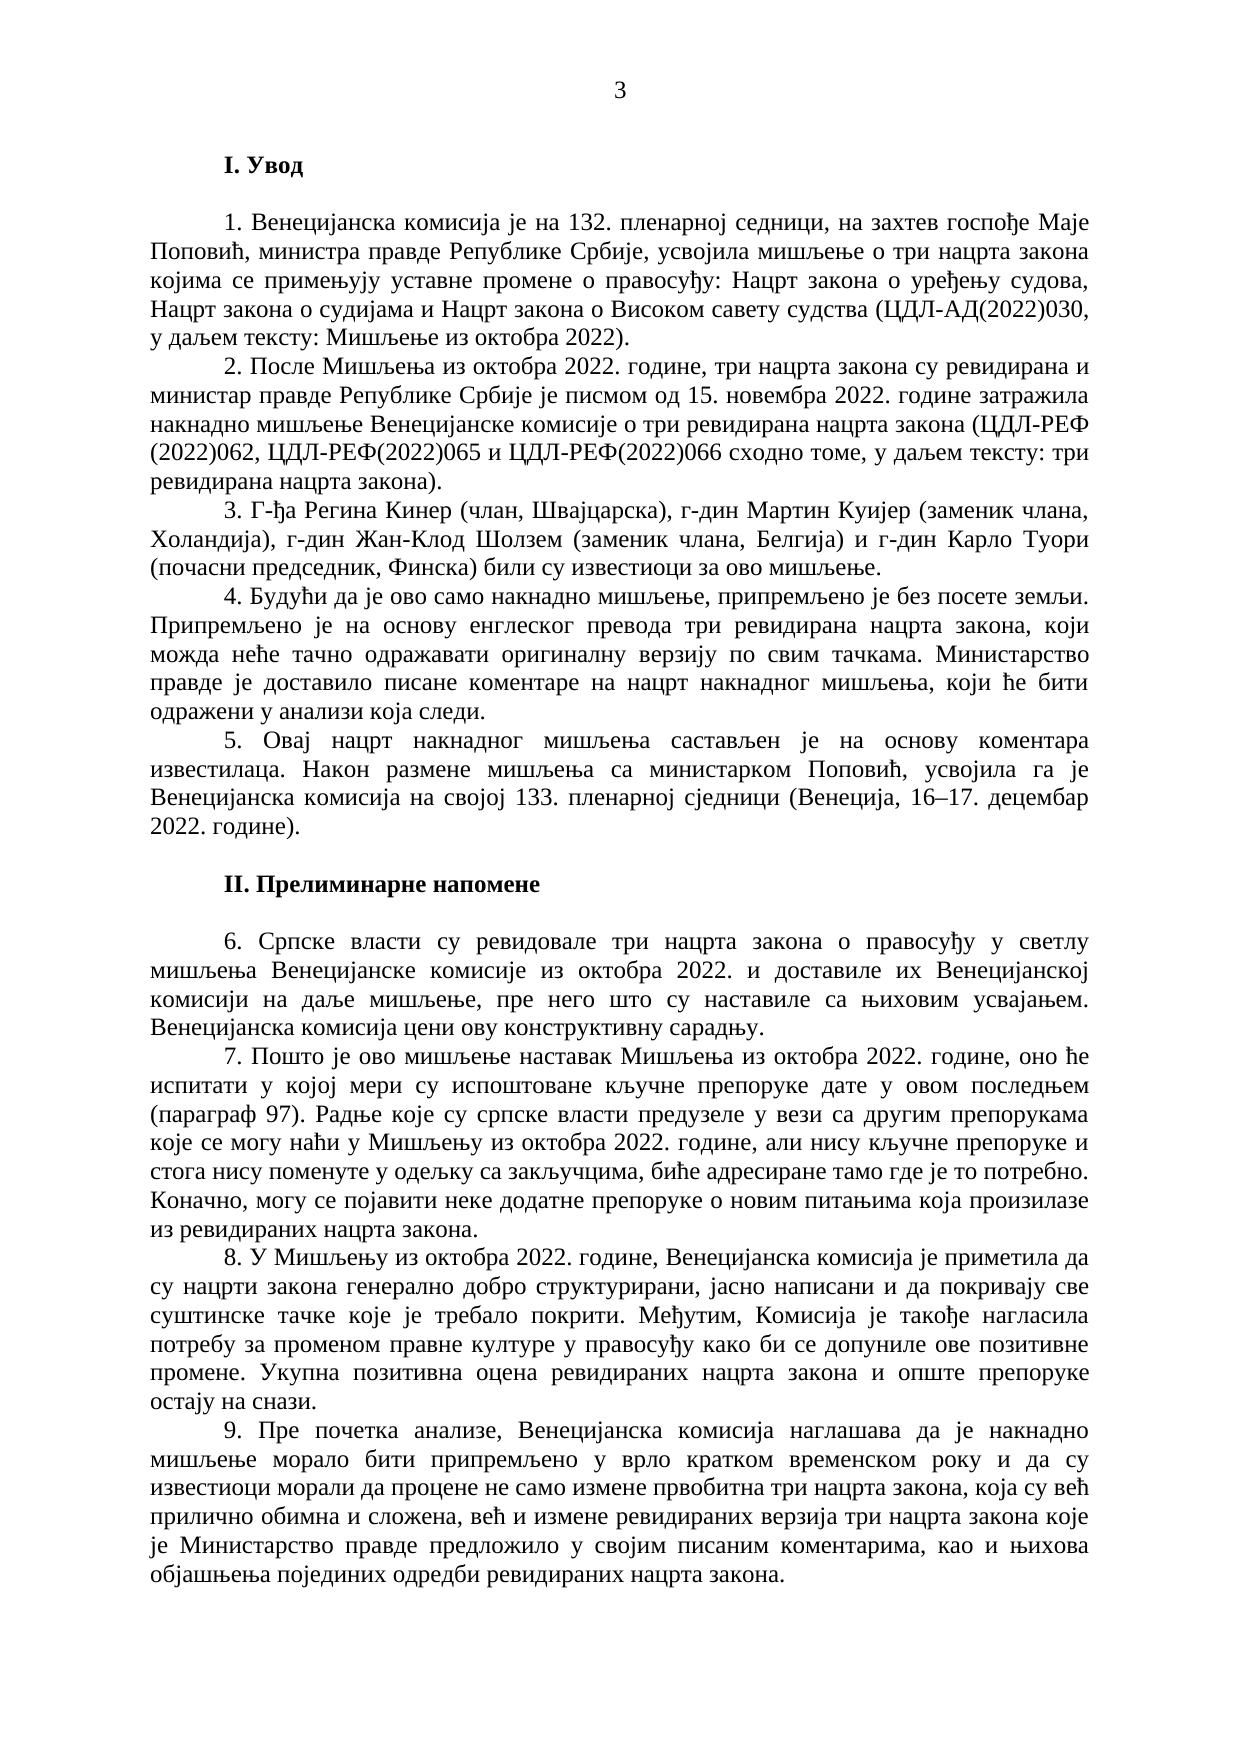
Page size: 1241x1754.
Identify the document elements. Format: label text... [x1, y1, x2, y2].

text 4. Будући да је ово само накнадно мишљење, припремљено је без посете земљи. Припремљено је на основу енглеског превода три ревидирана нацрта закона, који можда неће тачно одражавати оригиналну верзију по свим тачкама. Министарство правде је доставило писане коментаре на нацрт накнадног мишљења, који ће бити одражени у анализи која следи. [150, 581, 1090, 725]
text 1. Венецијанска комисија је на 132. пленарној седници, на захтев госпође Маје Поповић, министра правде Републике Србије, усвојила мишљење о три нацрта закона којима се примењују уставне промене о правосуђу: Нацрт закона о уређењу судова, Нацрт закона о судијама и Нацрт закона о Високом савету судства (ЦДЛ-АД(2022)030, у даљем тексту: Мишљење из октобра 2022). [150, 207, 1090, 351]
text 6. Српске власти су ревидовале три нацрта закона о правосуђу у светлу мишљења Венецијанске комисије из октобра 2022. и доставиле их Венецијанској комисији на даље мишљење, пре него што су наставиле са њиховим усвајањем. Венецијанска комисија цени ову конструктивну сарадњу. [150, 926, 1090, 1041]
text 8. У Мишљењу из октобра 2022. године, Венецијанска комисија је приметила да су нацрти закона генерално добро структурирани, јасно написани и да покривају све суштинске тачке које је требало покрити. Међутим, Комисија је такође нагласила потребу за променом правне културе у правосуђу како би се допуниле ове позитивне промене. Укупна позитивна оцена ревидираних нацрта закона и опште препоруке остају на снази. [150, 1242, 1090, 1415]
text 7. Пошто је ово мишљење наставак Мишљења из октобра 2022. године, оно ће испитати у којој мери су испоштоване кључне препоруке дате у овом последњем (параграф 97). Радње које су српске власти предузеле у вези са другим препорукама које се могу наћи у Мишљењу из октобра 2022. године, али нису кључне препоруке и стога нису поменуте у одељку са закључцима, биће адресиране тамо где је то потребно. Коначно, могу се појавити неке додатне препоруке о новим питањима која произилазе из ревидираних нацрта закона. [150, 1041, 1090, 1242]
text 2. После Мишљења из октобра 2022. године, три нацрта закона су ревидирана и министар правде Републике Србије је писмом од 15. новембра 2022. године затражила накнадно мишљење Венецијанске комисије о три ревидирана нацрта закона (ЦДЛ-РЕФ (2022)062, ЦДЛ-РЕФ(2022)065 и ЦДЛ-РЕФ(2022)066 сходно томе, у даљем тексту: три ревидирана нацрта закона). [150, 351, 1090, 495]
text I. Увод [150, 150, 1090, 179]
text 5. Овај нацрт накнадног мишљења састављен је на основу коментара известилаца. Након размене мишљења са министарком Поповић, усвојила га је Венецијанска комисија на својој 133. пленарној сједници (Венеција, 16‒17. децембар 2022. године). [150, 725, 1090, 840]
text II. Прелиминарне напомене [150, 869, 1090, 897]
text 9. Пре почетка анализе, Венецијанска комисија наглашава да је накнадно мишљење морало бити припремљено у врло кратком временском року и да су известиоци морали да процене не само измене првобитна три нацрта закона, која су већ прилично обимна и сложена, већ и измене ревидираних верзија три нацрта закона које је Министарство правде предложило у својим писаним коментарима, као и њихова објашњења појединих одредби ревидираних нацрта закона. [150, 1415, 1090, 1587]
text 3. Г-ђа Регина Кинер (члан, Швајцарска), г-дин Мартин Куијер (заменик члана, Холандија), г-дин Жан-Клод Шолзем (заменик члана, Белгија) и г-дин Карло Туори (почасни председник, Финска) били су известиоци за ово мишљење. [150, 495, 1090, 581]
